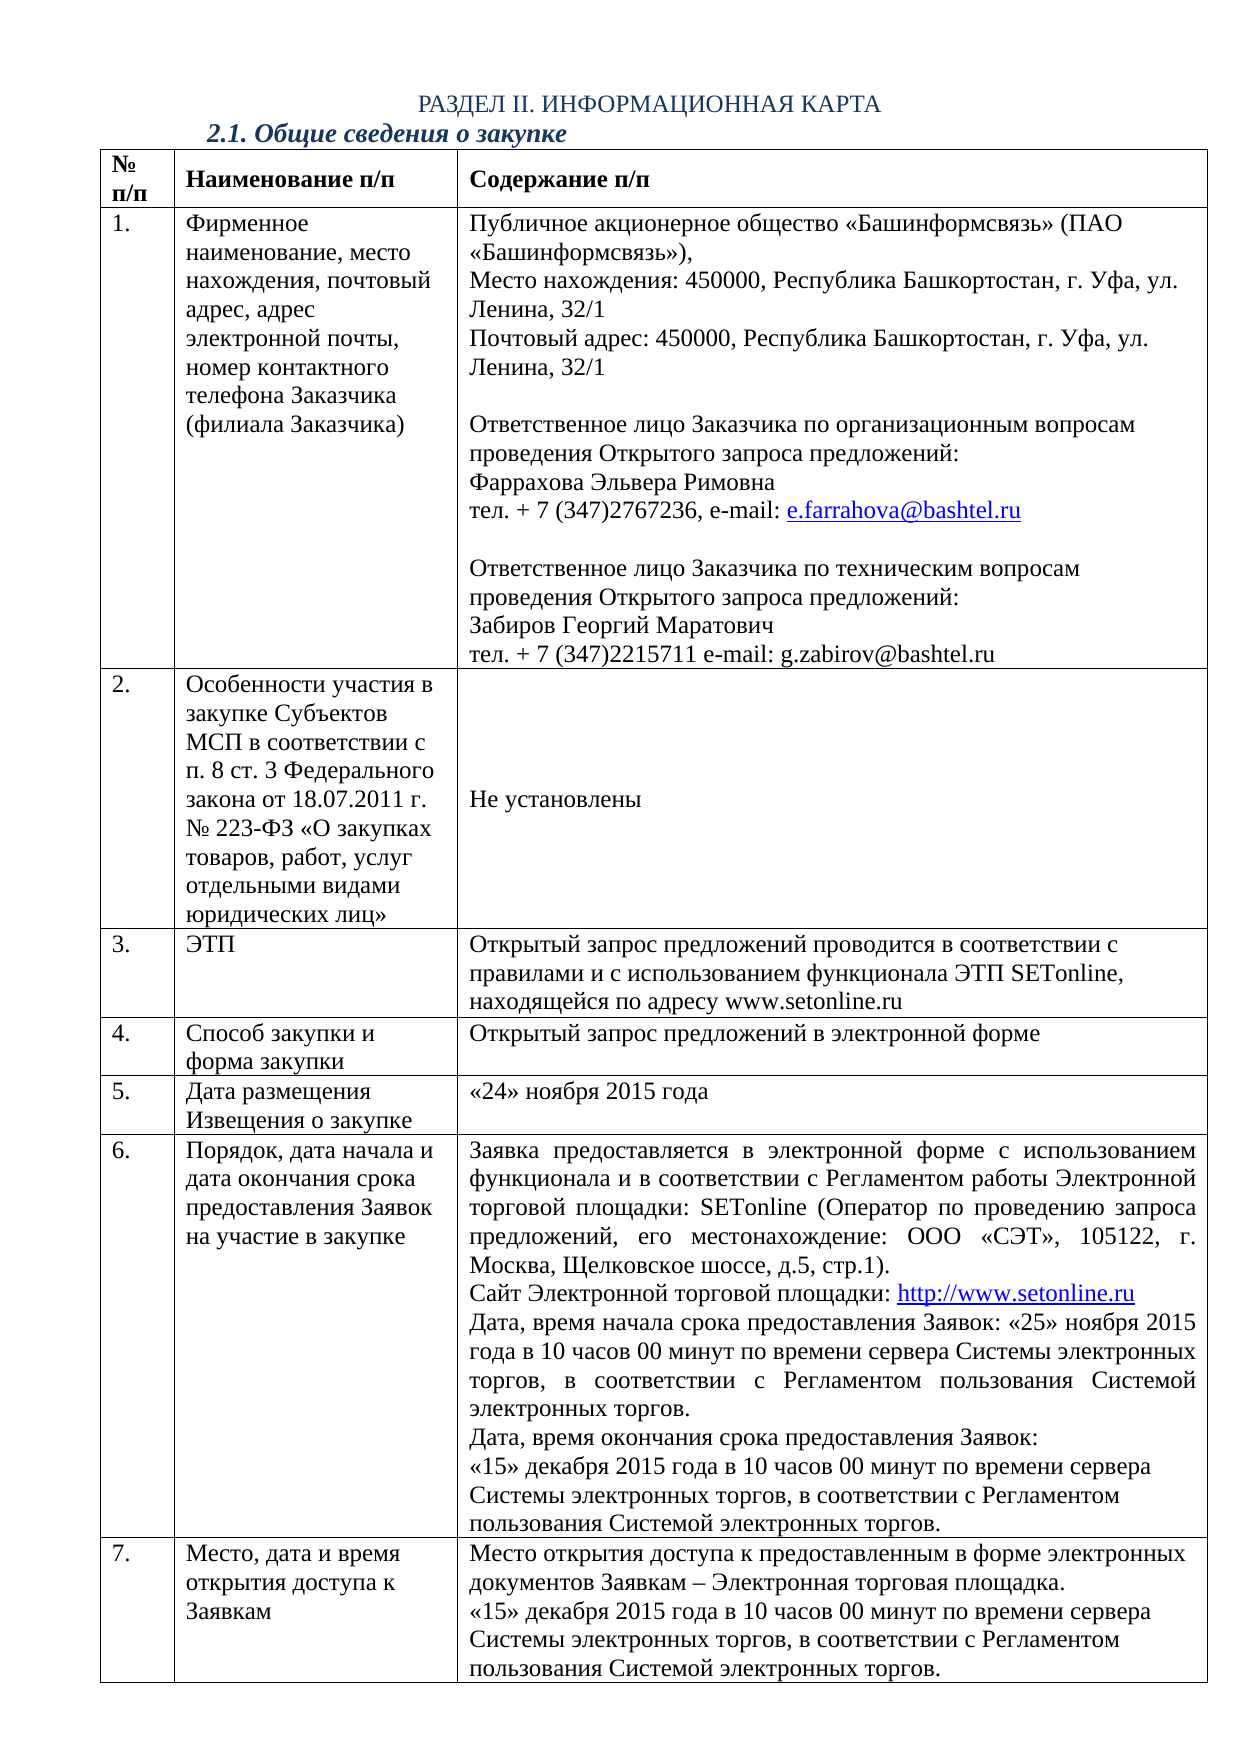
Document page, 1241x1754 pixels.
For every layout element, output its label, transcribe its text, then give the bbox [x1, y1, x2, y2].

subtitle 2.1. Общие сведения о закупке [207, 117, 1181, 148]
table_cell Место, дата и время открытия доступа к Заявкам [175, 1538, 457, 1682]
table_header Наименование п/п [175, 150, 457, 207]
table_cell «24» ноября 2015 года [458, 1076, 1207, 1134]
text РАЗДЕЛ II. ИНФОРМАЦИОННАЯ КАРТА [118, 89, 1181, 117]
table_cell Открытый запрос предложений проводится в соответствии с правилами и с использованием функционала ЭТП SETonline, находящейся по адресу www.setonline.ru [458, 929, 1207, 1017]
table_cell Порядок, дата начала и дата окончания срока предоставления Заявок на участие в закупке [175, 1135, 457, 1537]
table_cell Место открытия доступа к предоставленным в форме электронных документов Заявкам – Электронная торговая площадка. «15» декабря 2015 года в 10 часов 00 минут по времени сервера Системы электронных торгов, в соответствии с Регламентом пользования Системой электронных торгов. [458, 1538, 1207, 1682]
table_cell [101, 208, 174, 668]
table_cell [101, 1135, 174, 1537]
table_cell Особенности участия в закупке Субъектов МСП в соответствии с п. 8 ст. 3 Федерального закона от 18.07.2011 г. № 223-ФЗ «О закупках товаров, работ, услуг отдельными видами юридических лиц» [175, 669, 457, 928]
table_cell [101, 1538, 174, 1682]
table_cell [101, 669, 174, 928]
table_cell Публичное акционерное общество «Башинформсвязь» (ПАО «Башинформсвязь»), Место нахождения: 450000, Республика Башкортостан, г. Уфа, ул. Ленина, 32/1 Почтовый адрес: 450000, Республика Башкортостан, г. Уфа, ул. Ленина, 32/1 Ответственное лицо Заказчика по организационным вопросам проведения Открытого запроса предложений: Фаррахова Эльвера Римовна тел. + 7 (347)2767236, e-mail: e.farrahova@bashtel.ru Ответственное лицо Заказчика по техническим вопросам проведения Открытого запроса предложений: Забиров Георгий Маратович тел. + 7 (347)2215711 e-mail: g.zabirov@bashtel.ru [458, 208, 1207, 668]
table_cell Заявка предоставляется в электронной форме с использованием функционала и в соответствии с Регламентом работы Электронной торговой площадки: SETonline (Оператор по проведению запроса предложений, его местонахождение: ООО «СЭТ», . Москва, Щелковское шоссе, д.5, стр.1). Сайт Электронной торговой площадки: http://www.setonline.ru Дата, время начала срока предоставления Заявок: «25» ноября 2015 года в 10 часов 00 минут по времени сервера Системы электронных торгов, в соответствии с Регламентом пользования Системой электронных торгов. Дата, время окончания срока предоставления Заявок: «15» декабря 2015 года в 10 часов 00 минут по времени сервера Системы электронных торгов, в соответствии с Регламентом пользования Системой электронных торгов. [458, 1135, 1207, 1537]
table_cell Способ закупки и форма закупки [175, 1018, 457, 1075]
table_cell Фирменное наименование, место нахождения, почтовый адрес, адрес электронной почты, номер контактного телефона Заказчика (филиала Заказчика) [175, 208, 457, 668]
table_cell [101, 1018, 174, 1075]
table_cell [101, 1076, 174, 1134]
table_cell Дата размещения Извещения о закупке [175, 1076, 457, 1134]
table_cell ЭТП [175, 929, 457, 1017]
table_header № п/п [101, 150, 174, 207]
table_cell [101, 929, 174, 1017]
table_cell Открытый запрос предложений в электронной форме [458, 1018, 1207, 1075]
table_cell Не установлены [458, 669, 1207, 928]
table_header Содержание п/п [458, 150, 1207, 207]
